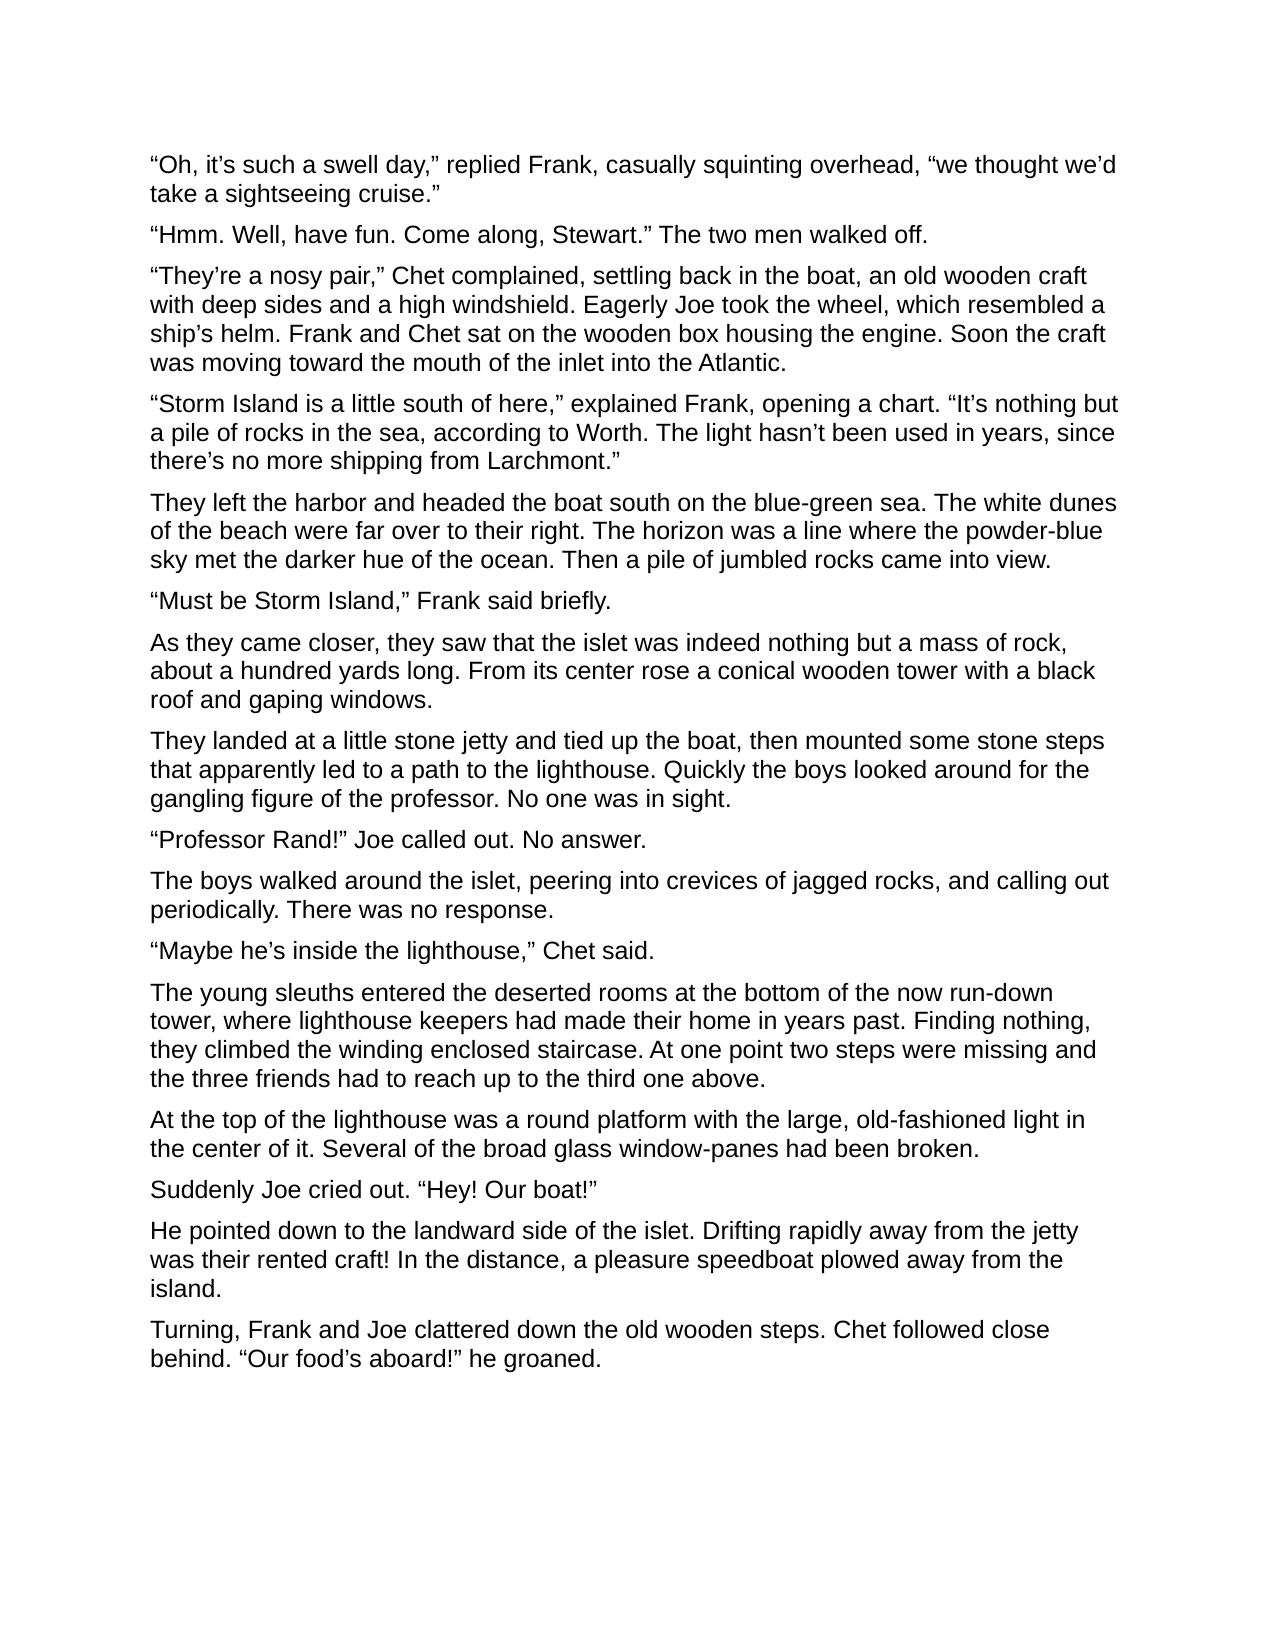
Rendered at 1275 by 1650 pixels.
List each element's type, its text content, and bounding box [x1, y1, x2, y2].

text Turning, Frank and Joe clattered down the old wooden steps. Chet followed close behind. “Our food’s aboard!” he groaned. [150, 1315, 1125, 1372]
text “Storm Island is a little south of here,” explained Frank, opening a chart. “It’s nothing but a pile of rocks in the sea, according to Worth. The light hasn’t been used in years, since there’s no more shipping from Larchmont.” [150, 389, 1125, 475]
text “Maybe he’s inside the lighthouse,” Chet said. [150, 936, 1125, 965]
text As they came closer, they saw that the islet was indeed nothing but a mass of rock, about a hundred yards long. From its center rose a conical wooden tower with a black roof and gaping windows. [150, 627, 1125, 714]
text “Oh, it’s such a swell day,” replied Frank, casually squinting overhead, “we thought we’d take a sightseeing cruise.” [150, 150, 1125, 207]
text “They’re a nosy pair,” Chet complained, settling back in the boat, an old wooden craft with deep sides and a high windshield. Eagerly Joe took the wheel, which resembled a ship’s helm. Frank and Chet sat on the wooden box housing the engine. Soon the craft was moving toward the mouth of the inlet into the Atlantic. [150, 261, 1125, 376]
text “Professor Rand!” Joe called out. No answer. [150, 825, 1125, 854]
text “Hmm. Well, have fun. Come along, Stewart.” The two men walked off. [150, 220, 1125, 249]
text They landed at a little stone jetty and tied up the boat, then mounted some stone steps that apparently led to a path to the lighthouse. Quickly the boys looked around for the gangling figure of the professor. No one was in sight. [150, 726, 1125, 812]
text The boys walked around the islet, peering into crevices of jagged rocks, and calling out periodically. There was no response. [150, 866, 1125, 924]
text They left the harbor and headed the boat south on the blue-green sea. The white dunes of the beach were far over to their right. The horizon was a line where the powder-blue sky met the darker hue of the ocean. Then a pile of jumbled rocks came into view. [150, 487, 1125, 574]
text “Must be Storm Island,” Frank said briefly. [150, 586, 1125, 615]
text He pointed down to the landward side of the islet. Drifting rapidly away from the jetty was their rented craft! In the distance, a pleasure speedboat plowed away from the island. [150, 1216, 1125, 1302]
text At the top of the lighthouse was a round platform with the large, old-fashioned light in the center of it. Several of the broad glass window-panes had been broken. [150, 1105, 1125, 1162]
text The young sleuths entered the deserted rooms at the bottom of the now run-down tower, where lighthouse keepers had made their home in years past. Finding nothing, they climbed the winding enclosed staircase. At one point two steps were missing and the three friends had to reach up to the third one above. [150, 977, 1125, 1092]
text Suddenly Joe cried out. “Hey! Our boat!” [150, 1175, 1125, 1204]
